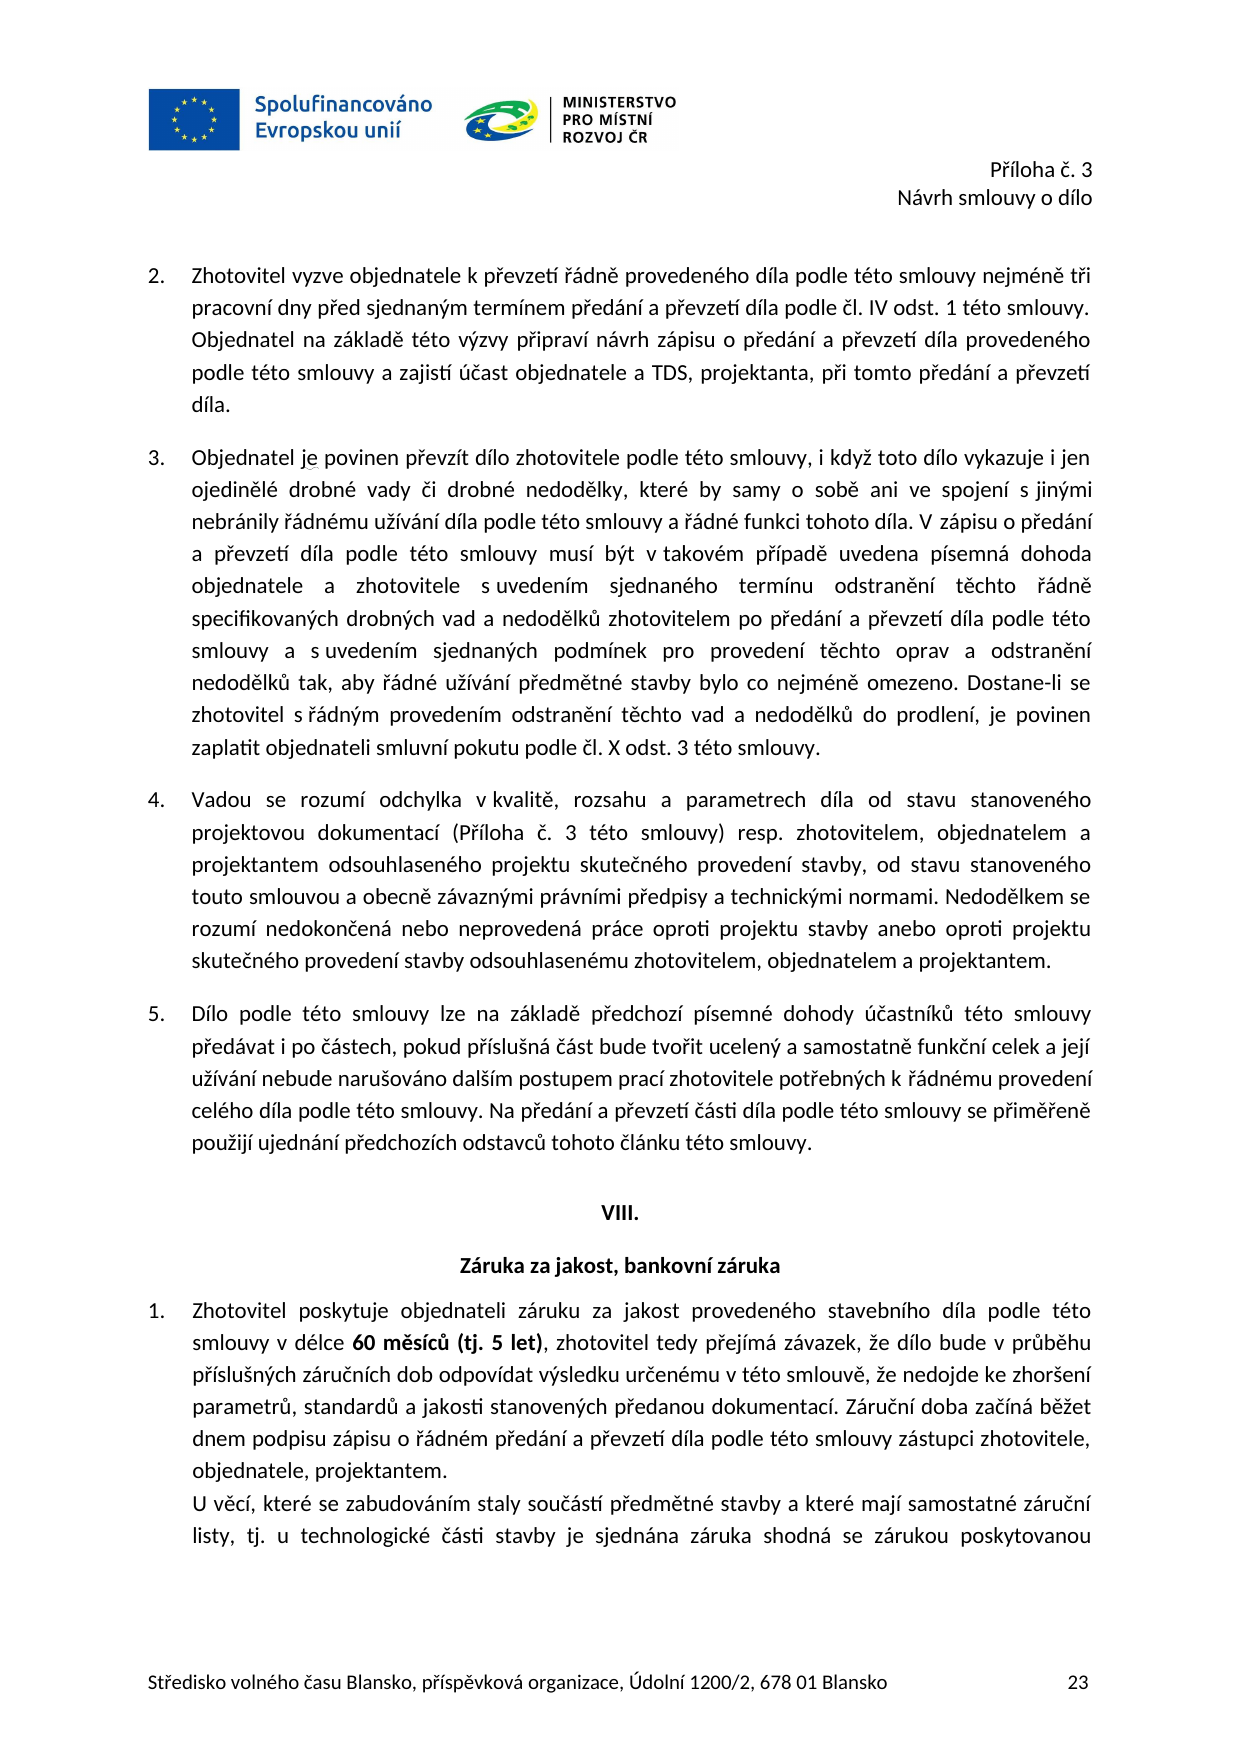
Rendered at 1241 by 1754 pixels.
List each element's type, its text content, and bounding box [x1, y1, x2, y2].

text Záruka za jakost, bankovní záruka [148, 1251, 1093, 1279]
text VIII. [148, 1198, 1093, 1226]
text 4. Vadou se rozumí odchylka v kvalitě, rozsahu a parametrech díla od stavu stanoveného projektovou dokumentací (Příloha č. 3 této smlouvy) resp. zhotovitelem, objednatelem a projektantem odsouhlaseného projektu skutečného provedení stavby, od stavu stanoveného touto smlouvou a obecně závaznými právními předpisy a technickými normami. Nedodělkem se rozumí nedokončená nebo neprovedená práce oproti projektu stavby anebo oproti projektu skutečného provedení stavby odsouhlasenému zhotovitelem, objednatelem a projektantem. [148, 786, 1093, 974]
text 3. Objednatel je povinen převzít dílo zhotovitele podle této smlouvy, i když toto dílo vykazuje i jen ojedinělé drobné vady či drobné nedodělky, které by samy o sobě ani ve spojení s jinými nebránily řádnému užívání díla podle této smlouvy a řádné funkci tohoto díla. V zápisu o předání a převzetí díla podle této smlouvy musí být v takovém případě uvedena písemná dohoda objednatele a zhotovitele s uvedením sjednaného termínu odstranění těchto řádně specifikovaných drobných vad a nedodělků zhotovitelem po předání a převzetí díla podle této smlouvy a s uvedením sjednaných podmínek pro provedení těchto oprav a odstranění nedodělků tak, aby řádné užívání předmětné stavby bylo co nejméně omezeno. Dostane-li se zhotovitel s řádným provedením odstranění těchto vad a nedodělků do prodlení, je povinen zaplatit objednateli smluvní pokutu podle čl. X odst. 3 této smlouvy. [148, 443, 1093, 761]
text 5. Dílo podle této smlouvy lze na základě předchozí písemné dohody účastníků této smlouvy předávat i po částech, pokud příslušná část bude tvořit ucelený a samostatně funkční celek a její užívání nebude narušováno dalším postupem prací zhotovitele potřebných k řádnému provedení celého díla podle této smlouvy. Na předání a převzetí části díla podle této smlouvy se přiměřeně použijí ujednání předchozích odstavců tohoto článku této smlouvy. [148, 999, 1093, 1156]
list 1. Zhotovitel poskytuje objednateli záruku za jakost provedeného stavebního díla podle této smlouvy v délce 60 měsíců (tj. 5 let), zhotovitel tedy přejímá závazek, že dílo bude v průběhu příslušných záručních dob odpovídat výsledku určenému v této smlouvě, že nedojde ke zhoršení parametrů, standardů a jakosti stanovených předanou dokumentací. Záruční doba začíná běžet dnem podpisu zápisu o řádném předání a převzetí díla podle této smlouvy zástupci zhotovitele, objednatele, projektantem. [148, 1296, 1093, 1485]
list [192, 1489, 1093, 1549]
text 2. Zhotovitel vyzve objednatele k převzetí řádně provedeného díla podle této smlouvy nejméně tři pracovní dny před sjednaným termínem předání a převzetí díla podle čl. IV odst. 1 této smlouvy. Objednatel na základě této výzvy připraví návrh zápisu o předání a převzetí díla provedeného podle této smlouvy a zajistí účast objednatele a TDS, projektanta, při tomto předání a převzetí díla. [148, 261, 1093, 418]
